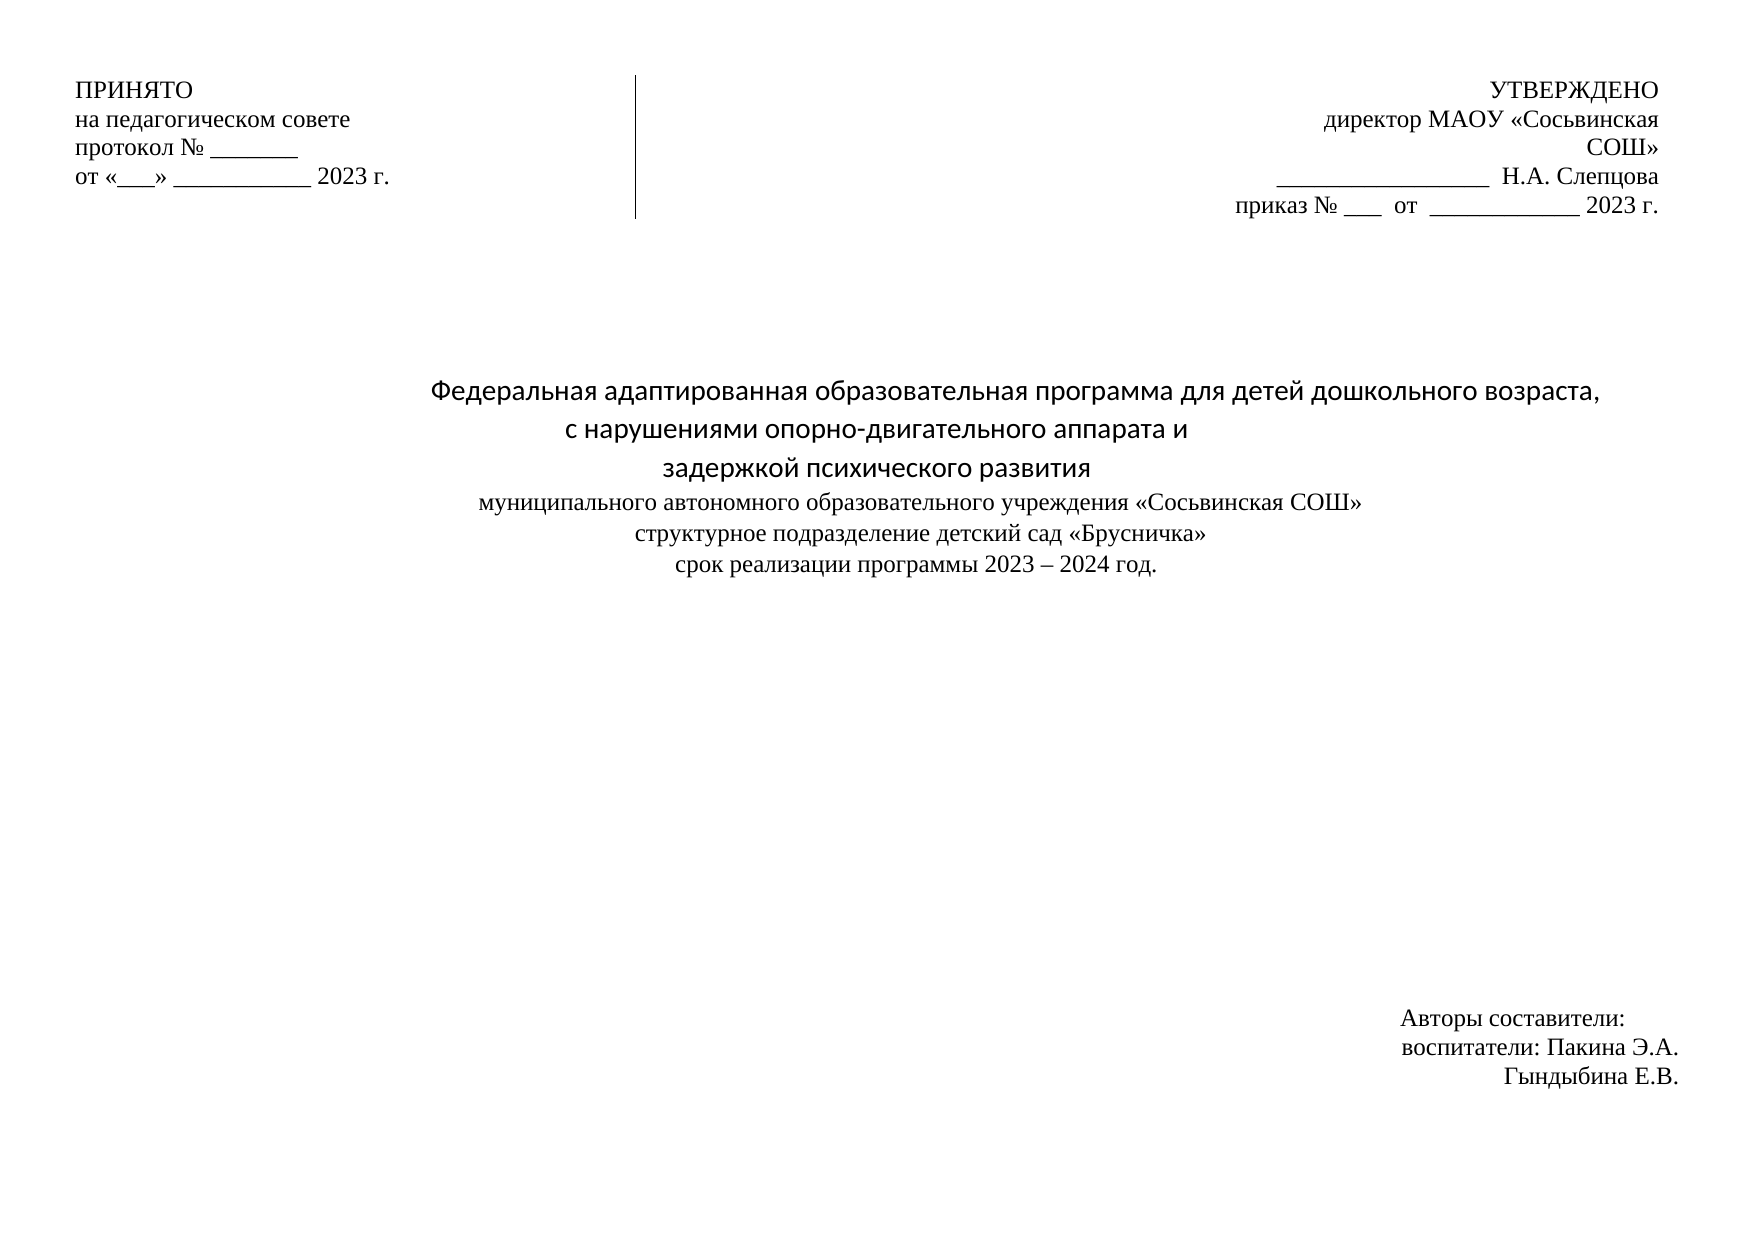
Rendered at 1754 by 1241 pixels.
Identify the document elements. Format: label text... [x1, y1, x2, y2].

text срок реализации программы 2023 – 2024 год. [75, 549, 1679, 578]
text Авторы составители: [75, 1003, 1679, 1032]
text воспитатели: Пакина Э.А. [75, 1032, 1679, 1061]
table_header ПРИНЯТО на педагогическом совете протокол № _______ от «___» ___________ 2023 г. [64, 75, 635, 219]
text с нарушениями опорно-двигательного аппарата и [75, 411, 1678, 446]
text структурное подразделение детский сад «Брусничка» [75, 518, 1678, 547]
text Федеральная адаптированная образовательная программа для детей дошкольного возраста, [75, 372, 1678, 408]
table_header УТВЕРЖДЕНО директор МАОУ «Сосьвинская СОШ» _________________ Н.А. Слепцова приказ № ___ от ____________ 2023 г. [636, 75, 1670, 219]
text задержкой психического развития [75, 449, 1678, 484]
text муниципального автономного образовательного учреждения «Сосьвинская СОШ» [75, 487, 1678, 516]
text Гындыбина Е.В. [75, 1061, 1679, 1090]
